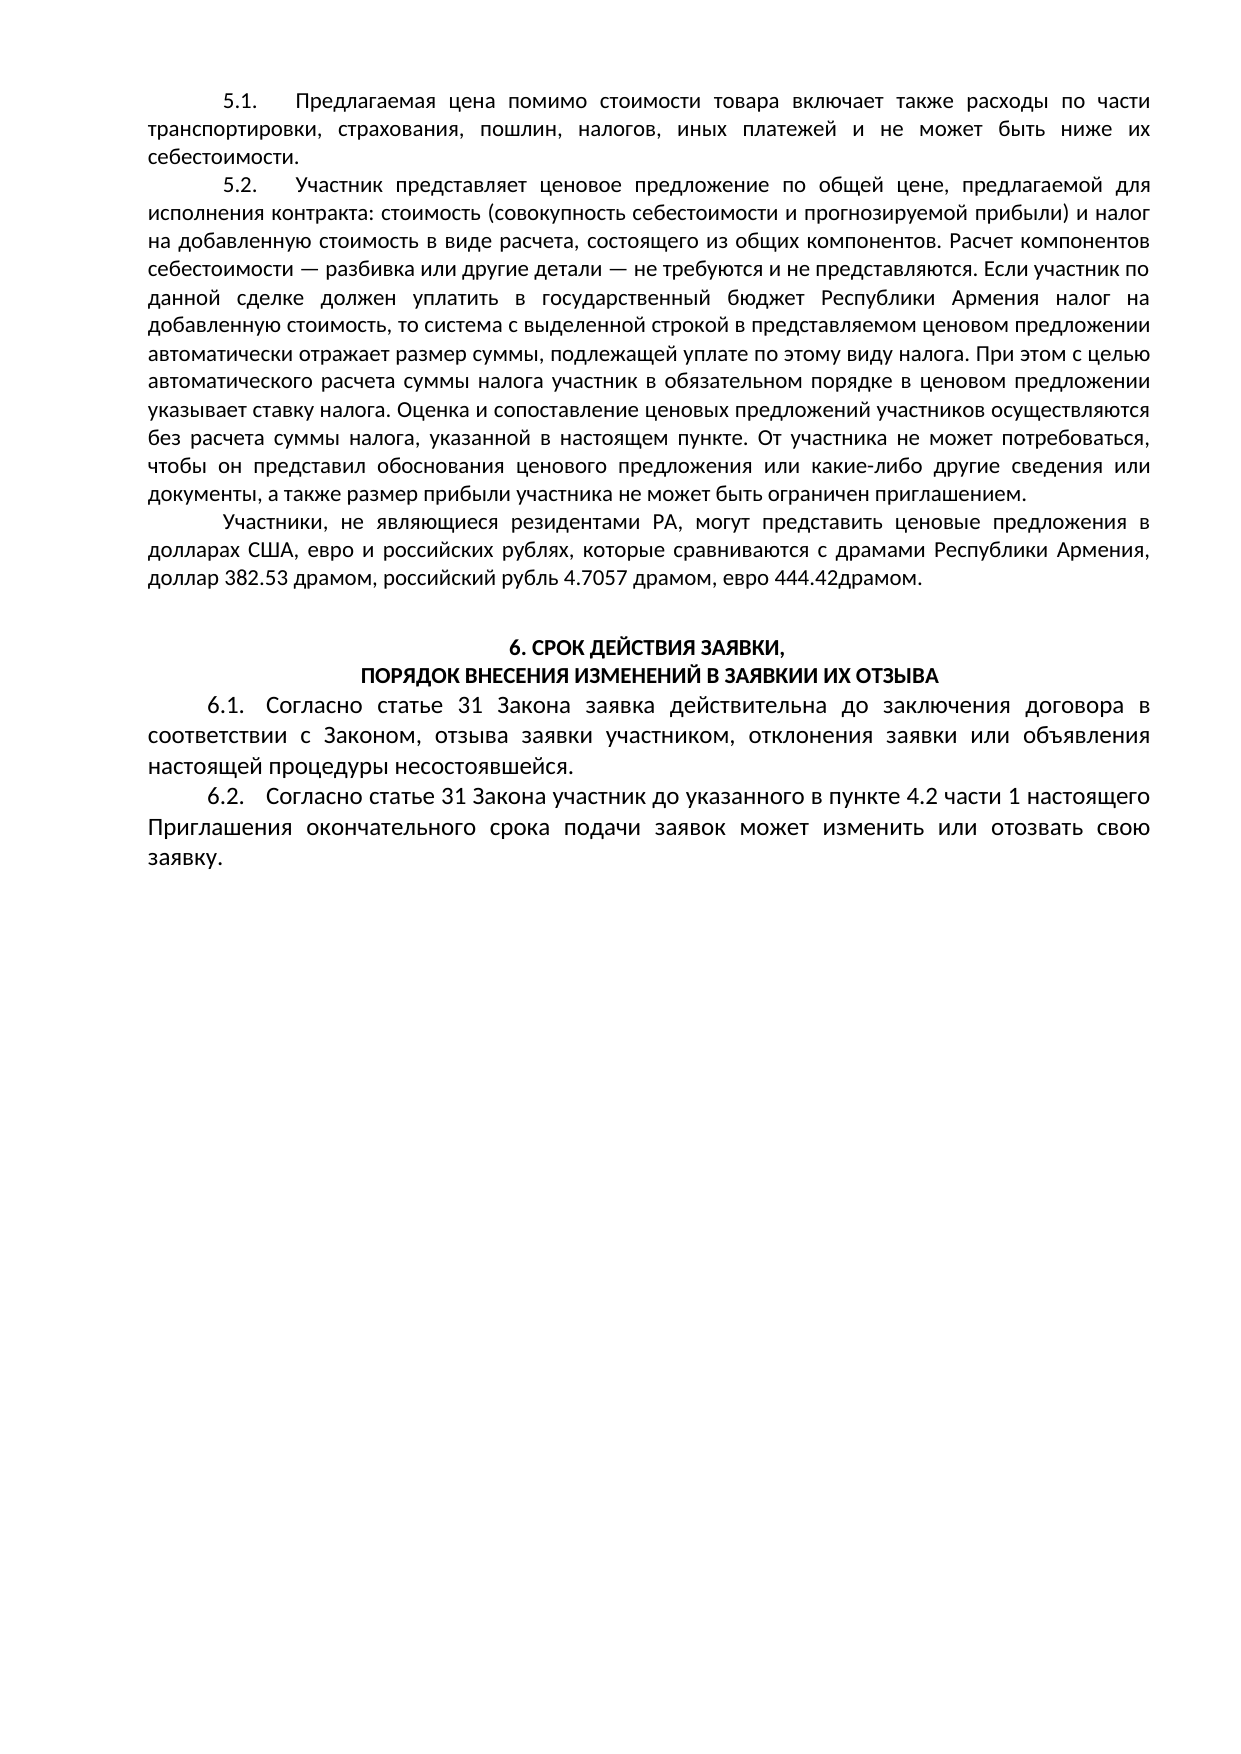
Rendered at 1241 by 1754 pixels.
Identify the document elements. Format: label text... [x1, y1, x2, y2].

text Участники, не являющиеся резидентами РА, могут представить ценовые предложения в долларах США, евро и российских рублях, которые сравниваются с драмами Республики Армения, доллар 382.53 драмом, российский рубль 4.7057 драмом, евро 444.42драмом. [148, 507, 1152, 591]
text 6.1. Согласно статье 31 Закона заявка действительна до заключения договора в соответствии с Законом, отзыва заявки участником, отклонения заявки или объявления настоящей процедуры несостоявшейся. [148, 689, 1152, 780]
text 6. СРОК ДЕЙСТВИЯ ЗАЯВКИ, ПОРЯДОК ВНЕСЕНИЯ ИЗМЕНЕНИЙ В ЗАЯВКИИ ИХ ОТЗЫВА [207, 633, 1093, 689]
text 5.2. Участник представляет ценовое предложение по общей цене, предлагаемой для исполнения контракта: стоимость (совокупность себестоимости и прогнозируемой прибыли) и налог на добавленную стоимость в виде расчета, состоящего из общих компонентов. Расчет компонентов себестоимости — разбивка или другие детали — не требуются и не представляются. Если участник по данной сделке должен уплатить в государственный бюджет Республики Армения налог на добавленную стоимость, то система с выделенной строкой в представляемом ценовом предложении автоматически отражает размер суммы, подлежащей уплате по этому виду налога. При этом с целью автоматического расчета суммы налога участник в обязательном порядке в ценовом предложении указывает ставку налога. Оценка и сопоставление ценовых предложений участников осуществляются без расчета суммы налога, указанной в настоящем пункте. От участника не может потребоваться, чтобы он представил обоснования ценового предложения или какие-либо другие сведения или документы, а также размер прибыли участника не может быть ограничен приглашением. [148, 171, 1152, 507]
text 5.1. Предлагаемая цена помимо стоимости товара включает также расходы по части транспортировки, страхования, пошлин, налогов, иных платежей и не может быть ниже их себестоимости. [148, 86, 1152, 171]
text 6.2. Согласно статье 31 Закона участник до указанного в пункте 4.2 части 1 настоящего Приглашения окончательного срока подачи заявок может изменить или отозвать свою заявку. [148, 780, 1152, 872]
